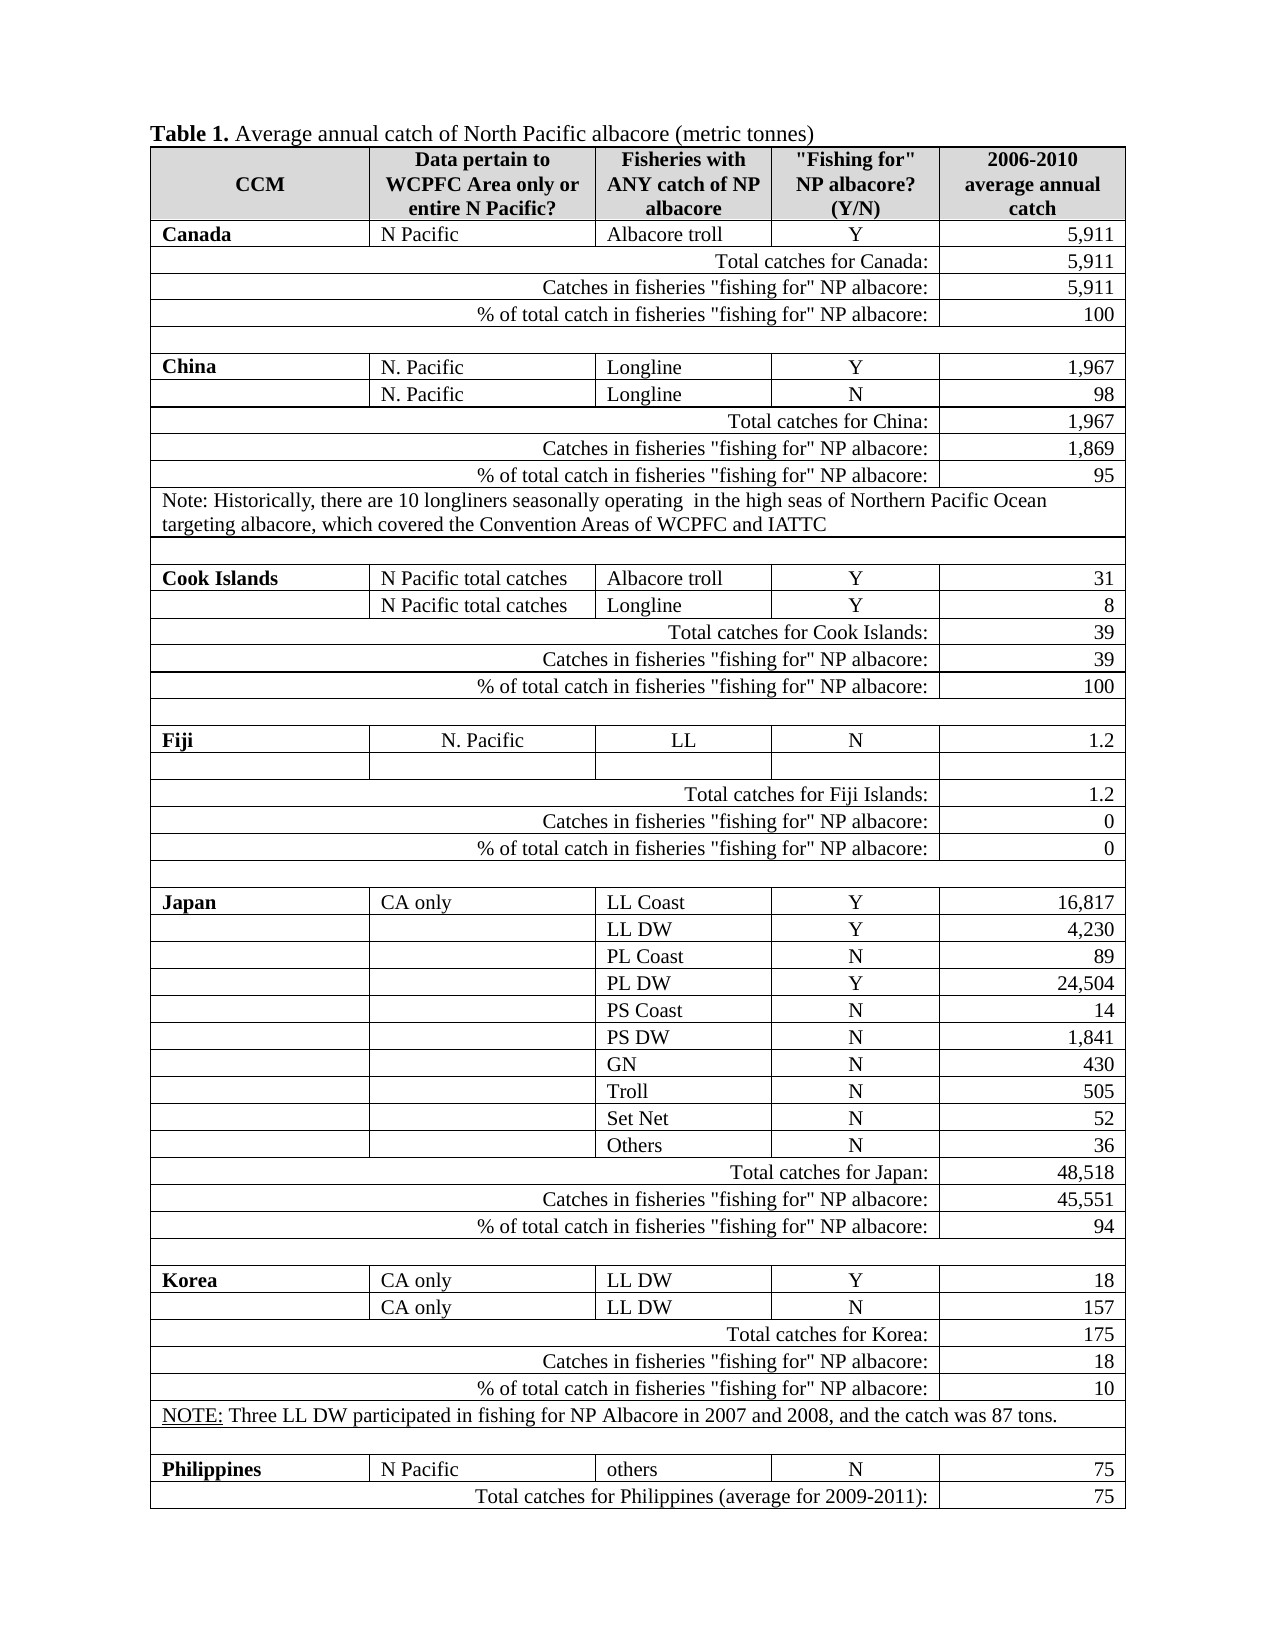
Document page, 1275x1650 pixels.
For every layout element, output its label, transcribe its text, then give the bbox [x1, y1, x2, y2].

table_cell N [772, 380, 939, 406]
table_cell N [772, 1050, 939, 1076]
table_cell [370, 1023, 595, 1049]
table_cell Catches in fisheries "fishing for" NP albacore: [151, 645, 939, 671]
table_cell [772, 753, 939, 779]
table_cell 89 [940, 942, 1125, 968]
table_cell Longline [596, 591, 771, 617]
table_cell % of total catch in fisheries "fishing for" NP albacore: [151, 1374, 939, 1400]
table_cell Set Net [596, 1104, 771, 1130]
table_cell Albacore troll [596, 565, 771, 590]
table_cell [370, 915, 595, 941]
table_cell N [772, 1131, 939, 1157]
table_cell [596, 753, 771, 779]
table_cell N [772, 996, 939, 1022]
table_cell Others [596, 1131, 771, 1157]
table_cell [370, 1131, 595, 1157]
table_header 2006-2010 average annual catch [940, 148, 1125, 219]
table_cell Total catches for Fiji Islands: [151, 780, 939, 806]
table_cell N Pacific [370, 1455, 595, 1481]
table_cell 100 [940, 300, 1125, 326]
table_cell 94 [940, 1212, 1125, 1238]
table_cell 75 [940, 1482, 1125, 1508]
table_header Fisheries with ANY catch of NP albacore [596, 148, 771, 219]
table_cell 0 [940, 807, 1125, 833]
table_cell CA only [370, 1266, 595, 1292]
table_cell 45,551 [940, 1185, 1125, 1211]
table_cell Japan [151, 888, 369, 914]
table_cell 31 [940, 565, 1125, 590]
table_cell [151, 942, 369, 968]
table_cell [151, 753, 369, 779]
table_cell [151, 699, 1125, 725]
table_cell PS DW [596, 1023, 771, 1049]
table_cell [370, 1050, 595, 1076]
table_cell 430 [940, 1050, 1125, 1076]
table_cell 1,967 [940, 408, 1125, 433]
table_cell Note: Historically, there are 10 longliners seasonally operating in the high seas of Northern Pacific Ocean targeting albacore, which covered the Convention Areas of WCPFC and IATTC [151, 488, 1125, 536]
table_cell Catches in fisheries "fishing for" NP albacore: [151, 807, 939, 833]
table_cell N Pacific total catches [370, 591, 595, 617]
text Table 1. Average annual catch of North Pacific albacore (metric tonnes) [150, 120, 1125, 146]
table_cell 5,911 [940, 247, 1125, 273]
table_cell PS Coast [596, 996, 771, 1022]
table_cell [151, 1131, 369, 1157]
table_cell N [772, 1077, 939, 1103]
table_cell Longline [596, 354, 771, 379]
table_cell [151, 1023, 369, 1049]
table_cell 52 [940, 1104, 1125, 1130]
table_cell [151, 327, 1125, 352]
table_cell % of total catch in fisheries "fishing for" NP albacore: [151, 673, 939, 698]
table_cell % of total catch in fisheries "fishing for" NP albacore: [151, 1212, 939, 1238]
table_cell LL DW [596, 915, 771, 941]
table_cell 1.2 [940, 780, 1125, 806]
table_cell Total catches for Cook Islands: [151, 619, 939, 644]
table_cell Catches in fisheries "fishing for" NP albacore: [151, 1347, 939, 1373]
table_cell 95 [940, 461, 1125, 487]
table_cell [151, 1239, 1125, 1265]
table_cell Fiji [151, 726, 369, 752]
table_cell LL DW [596, 1293, 771, 1319]
table_cell Y [772, 354, 939, 379]
table_cell Total catches for Canada: [151, 247, 939, 273]
table_cell 75 [940, 1455, 1125, 1481]
table_cell Cook Islands [151, 565, 369, 590]
table_header CCM [151, 148, 369, 219]
table_cell 157 [940, 1293, 1125, 1319]
table_cell [370, 1077, 595, 1103]
table_cell 18 [940, 1266, 1125, 1292]
table_cell [151, 1050, 369, 1076]
table_cell 98 [940, 380, 1125, 406]
table_cell % of total catch in fisheries "fishing for" NP albacore: [151, 300, 939, 326]
table_cell [151, 861, 1125, 887]
table_cell 39 [940, 645, 1125, 671]
table_cell [370, 753, 595, 779]
table_cell 1,841 [940, 1023, 1125, 1049]
table_cell 8 [940, 591, 1125, 617]
table_cell 1,869 [940, 434, 1125, 460]
table_cell 505 [940, 1077, 1125, 1103]
table_cell 100 [940, 673, 1125, 698]
table_cell Troll [596, 1077, 771, 1103]
table_cell LL [596, 726, 771, 752]
table_cell 5,911 [940, 221, 1125, 246]
table_cell Y [772, 221, 939, 246]
table_cell Y [772, 888, 939, 914]
table_cell Korea [151, 1266, 369, 1292]
table_cell Y [772, 565, 939, 590]
table_cell Y [772, 969, 939, 995]
table_cell PL Coast [596, 942, 771, 968]
table_cell [151, 1104, 369, 1130]
table_header "Fishing for" NP albacore? (Y/N) [772, 148, 939, 219]
table_cell 1.2 [940, 726, 1125, 752]
table_cell Catches in fisheries "fishing for" NP albacore: [151, 274, 939, 299]
table_cell N [772, 1104, 939, 1130]
table_cell LL DW [596, 1266, 771, 1292]
table_cell [370, 996, 595, 1022]
table_cell LL Coast [596, 888, 771, 914]
table_cell CA only [370, 888, 595, 914]
table_cell N Pacific [370, 221, 595, 246]
table_cell N Pacific total catches [370, 565, 595, 590]
table_cell [370, 1104, 595, 1130]
table_cell GN [596, 1050, 771, 1076]
table_header Data pertain to WCPFC Area only or entire N Pacific? [370, 148, 595, 219]
table_cell CA only [370, 1293, 595, 1319]
table_cell Canada [151, 221, 369, 246]
table_cell Catches in fisheries "fishing for" NP albacore: [151, 1185, 939, 1211]
table_cell Total catches for Philippines (average for 2009-2011): [151, 1482, 939, 1508]
table_cell 0 [940, 834, 1125, 860]
table_cell Total catches for China: [151, 408, 939, 433]
table_cell PL DW [596, 969, 771, 995]
table_cell 24,504 [940, 969, 1125, 995]
table_cell 39 [940, 619, 1125, 644]
table_cell 1,967 [940, 354, 1125, 379]
table_cell [151, 1293, 369, 1319]
table_cell 36 [940, 1131, 1125, 1157]
table_cell % of total catch in fisheries "fishing for" NP albacore: [151, 461, 939, 487]
table_cell N [772, 1455, 939, 1481]
table_cell 16,817 [940, 888, 1125, 914]
table_cell N. Pacific [370, 380, 595, 406]
table_cell [370, 942, 595, 968]
table_cell N. Pacific [370, 726, 595, 752]
table_cell [151, 1077, 369, 1103]
table_cell N [772, 942, 939, 968]
table_cell 4,230 [940, 915, 1125, 941]
table_cell [151, 915, 369, 941]
table_cell [151, 996, 369, 1022]
table_cell NOTE: Three LL DW participated in fishing for NP Albacore in 2007 and 2008, and the catch was 87 tons. [151, 1401, 1125, 1427]
table_cell 48,518 [940, 1158, 1125, 1184]
table_cell Philippines [151, 1455, 369, 1481]
table_cell [940, 753, 1125, 779]
table_cell 10 [940, 1374, 1125, 1400]
table_cell Total catches for Japan: [151, 1158, 939, 1184]
table_cell Albacore troll [596, 221, 771, 246]
table_cell [151, 538, 1125, 563]
table_cell Y [772, 591, 939, 617]
table_cell others [596, 1455, 771, 1481]
table_cell Catches in fisheries "fishing for" NP albacore: [151, 434, 939, 460]
table_cell 175 [940, 1320, 1125, 1346]
table_cell N [772, 1293, 939, 1319]
table_cell N. Pacific [370, 354, 595, 379]
table_cell China [151, 354, 369, 379]
table_cell Longline [596, 380, 771, 406]
table_cell N [772, 1023, 939, 1049]
table_cell 5,911 [940, 274, 1125, 299]
table_cell [151, 380, 369, 406]
table_cell [151, 591, 369, 617]
table_cell N [772, 726, 939, 752]
table_cell % of total catch in fisheries "fishing for" NP albacore: [151, 834, 939, 860]
table_cell 18 [940, 1347, 1125, 1373]
table_cell Total catches for Korea: [151, 1320, 939, 1346]
table_cell Y [772, 915, 939, 941]
table_cell [370, 969, 595, 995]
table_cell 14 [940, 996, 1125, 1022]
table_cell Y [772, 1266, 939, 1292]
table_cell [151, 1428, 1125, 1454]
table_cell [151, 969, 369, 995]
